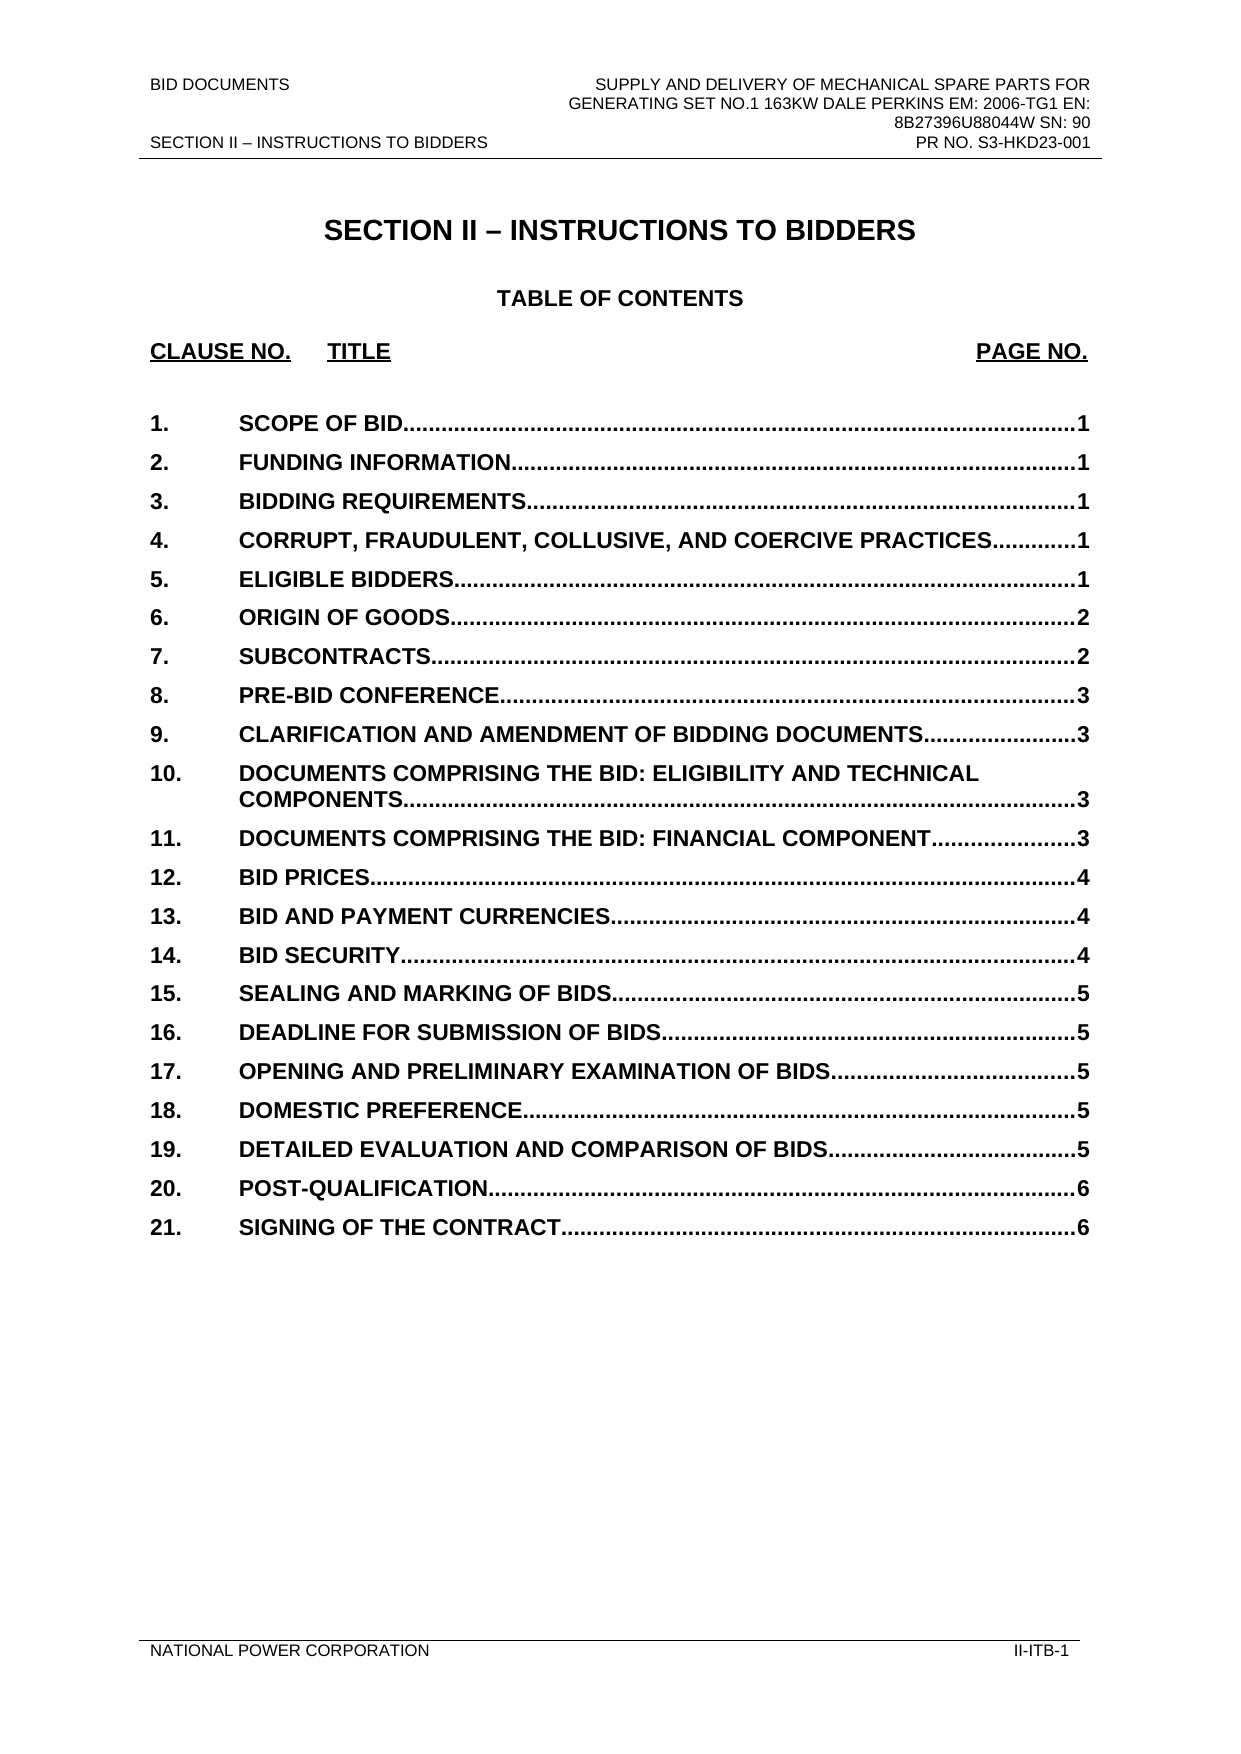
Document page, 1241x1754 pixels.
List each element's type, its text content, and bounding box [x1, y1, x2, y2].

text 5. Eligible Bidders 1 [150, 566, 1090, 592]
table_header Title [316, 338, 950, 371]
table_header Page no. [950, 338, 1099, 371]
text 13. Bid and Payment Currencies 4 [150, 903, 1090, 929]
text 17. Opening and Preliminary Examination of Bids 5 [150, 1058, 1090, 1084]
text 6. Origin of Goods 2 [150, 604, 1090, 631]
text 16. Deadline for Submission of Bids 5 [150, 1019, 1090, 1046]
subtitle SECTION II – INSTRUCTIONS TO BIDDERS [150, 212, 1090, 246]
text 12. Bid Prices 4 [150, 864, 1090, 890]
text 10. Documents comprising the Bid: Eligibility and Technical Components 3 [150, 760, 1090, 812]
text 18. Domestic Preference 5 [150, 1097, 1090, 1123]
text TABLE OF CONTENTS [150, 285, 1090, 311]
text 20. Post-Qualification 6 [150, 1175, 1090, 1201]
text 7. Subcontracts 2 [150, 643, 1090, 669]
text 3. Bidding Requirements 1 [150, 488, 1090, 514]
text 19. Detailed Evaluation and Comparison of Bids 5 [150, 1136, 1090, 1162]
text 1. Scope of Bid 1 [150, 410, 1090, 436]
text 2. Funding Information 1 [150, 449, 1090, 475]
text 11. Documents comprising the Bid: Financial Component 3 [150, 825, 1090, 851]
text 21. Signing of the Contract 6 [150, 1213, 1090, 1240]
text 14. Bid Security 4 [150, 942, 1090, 968]
table_header Clause No. [139, 338, 316, 371]
text 4. Corrupt, Fraudulent, Collusive, and Coercive Practices 1 [150, 527, 1090, 553]
text 9. Clarification and Amendment of Bidding Documents 3 [150, 721, 1090, 747]
text 8. Pre-Bid Conference 3 [150, 682, 1090, 708]
text 15. Sealing and Marking of Bids 5 [150, 980, 1090, 1007]
